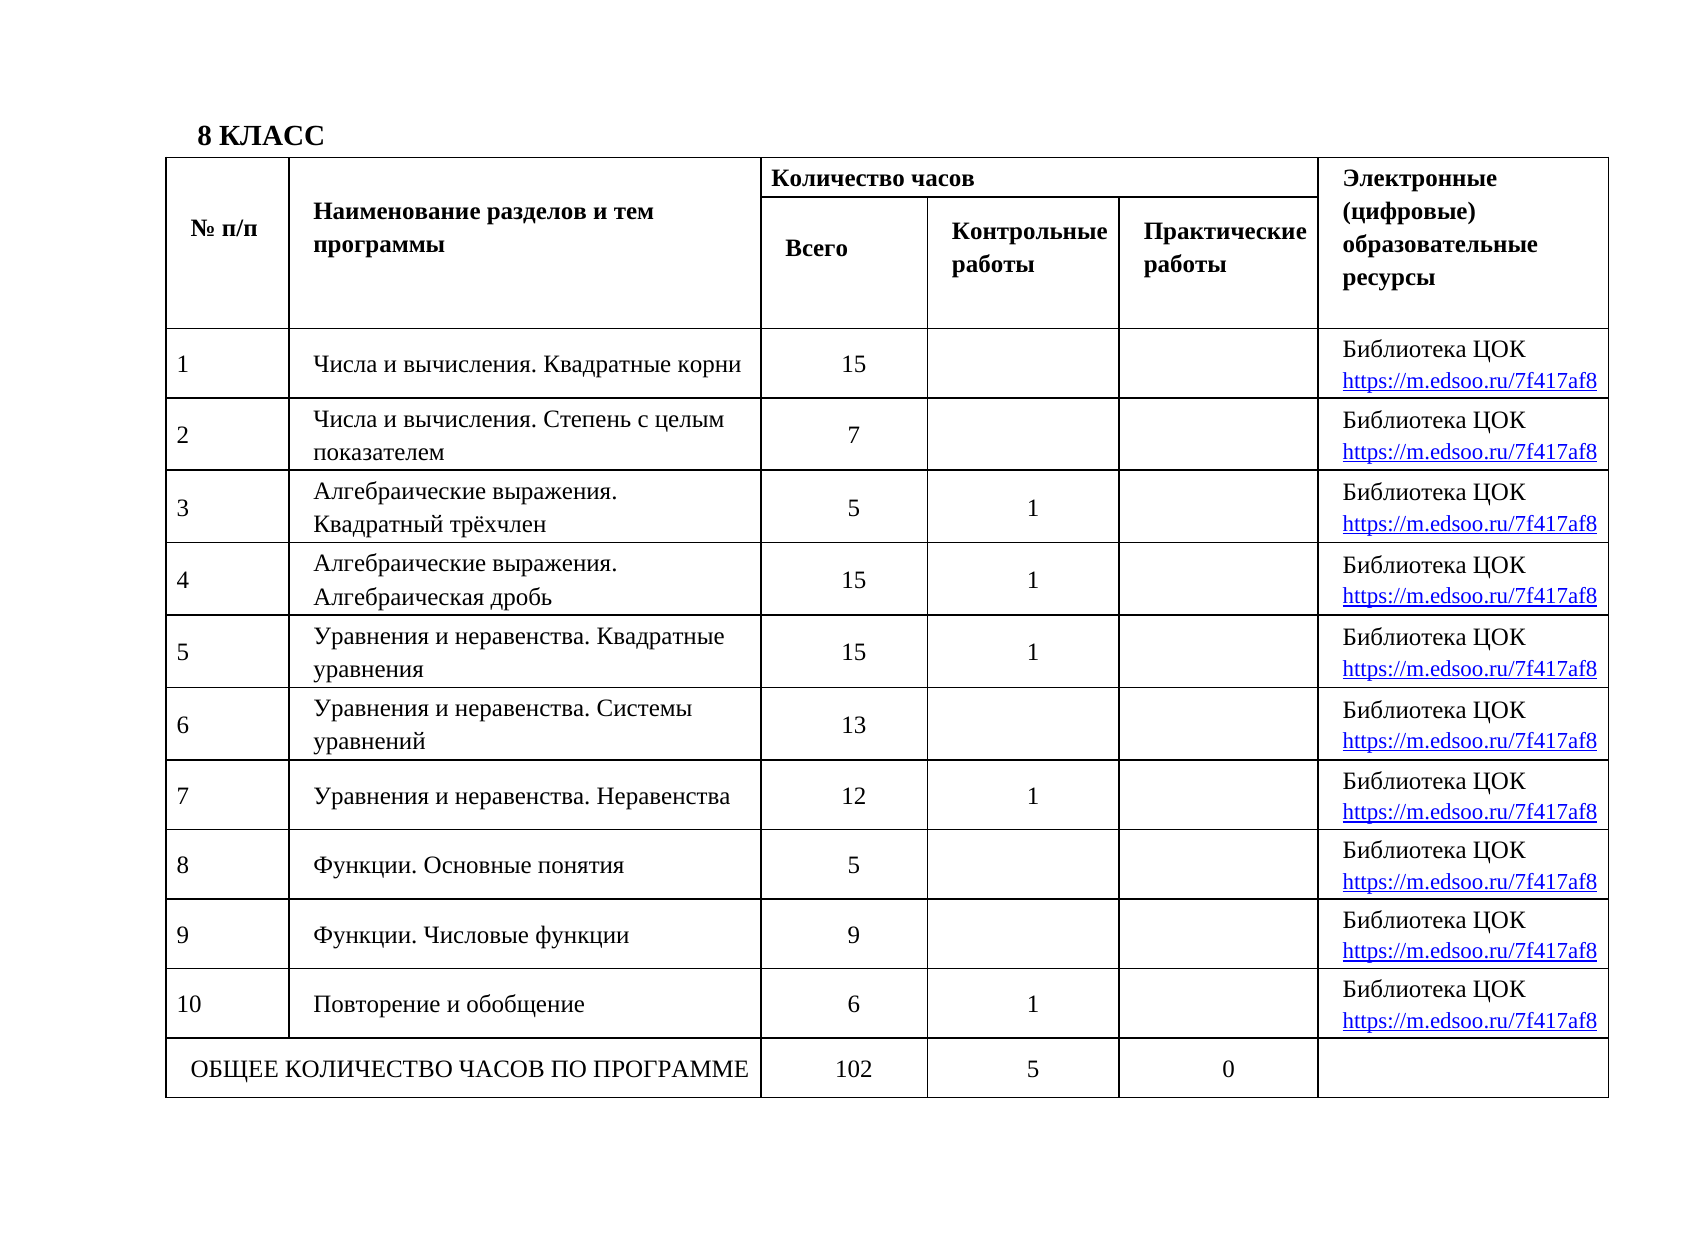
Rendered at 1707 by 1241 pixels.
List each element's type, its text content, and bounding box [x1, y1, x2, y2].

table_cell 8 [167, 830, 288, 898]
table_cell 5 [928, 1039, 1118, 1097]
table_cell 6 [167, 688, 288, 759]
table_cell Уравнения и неравенства. Системы уравнений [290, 688, 760, 759]
table_cell 3 [167, 471, 288, 542]
table_cell Библиотека ЦОК https://m.edsoo.ru/7f417af8 [1319, 688, 1608, 759]
table_cell Алгебраические выражения. Квадратный трёхчлен [290, 471, 760, 542]
table_cell [1120, 329, 1317, 397]
table_cell [1120, 688, 1317, 759]
table_cell 4 [167, 543, 288, 614]
table_cell 15 [762, 616, 927, 687]
table_cell [1120, 471, 1317, 542]
table_cell 1 [928, 761, 1118, 828]
table_cell Функции. Числовые функции [290, 900, 760, 968]
table_cell 6 [762, 969, 927, 1037]
table_cell Библиотека ЦОК https://m.edsoo.ru/7f417af8 [1319, 471, 1608, 542]
table_cell 12 [762, 761, 927, 828]
table_cell Числа и вычисления. Квадратные корни [290, 329, 760, 397]
table_cell [928, 688, 1118, 759]
table_cell [1319, 1039, 1608, 1097]
table_cell 5 [167, 616, 288, 687]
table_cell [1120, 616, 1317, 687]
table_cell Функции. Основные понятия [290, 830, 760, 898]
table_cell Практические работы [1120, 198, 1317, 327]
table_cell Библиотека ЦОК https://m.edsoo.ru/7f417af8 [1319, 399, 1608, 469]
text 8 КЛАСС [190, 118, 1618, 152]
table_cell 1 [928, 969, 1118, 1037]
table_cell [928, 329, 1118, 397]
table_cell Повторение и обобщение [290, 969, 760, 1037]
table_cell 10 [167, 969, 288, 1037]
table_cell Библиотека ЦОК https://m.edsoo.ru/7f417af8 [1319, 900, 1608, 968]
table_cell Библиотека ЦОК https://m.edsoo.ru/7f417af8 [1319, 616, 1608, 687]
table_cell 15 [762, 329, 927, 397]
table_cell 7 [167, 761, 288, 828]
table_cell Уравнения и неравенства. Неравенства [290, 761, 760, 828]
table_cell Числа и вычисления. Степень с целым показателем [290, 399, 760, 469]
table_cell 9 [762, 900, 927, 968]
table_cell [1120, 761, 1317, 828]
table_cell Библиотека ЦОК https://m.edsoo.ru/7f417af8 [1319, 969, 1608, 1037]
table_header № п/п [167, 158, 288, 327]
table_cell Библиотека ЦОК https://m.edsoo.ru/7f417af8 [1319, 830, 1608, 898]
table_cell 9 [167, 900, 288, 968]
table_cell [928, 830, 1118, 898]
table_cell 5 [762, 471, 927, 542]
table_cell [1120, 543, 1317, 614]
table_cell 102 [762, 1039, 927, 1097]
table_cell ОБЩЕЕ КОЛИЧЕСТВО ЧАСОВ ПО ПРОГРАММЕ [167, 1039, 760, 1097]
table_cell [1120, 969, 1317, 1037]
table_cell 0 [1120, 1039, 1317, 1097]
table_cell 7 [762, 399, 927, 469]
table_cell 2 [167, 399, 288, 469]
table_cell Алгебраические выражения. Алгебраическая дробь [290, 543, 760, 614]
table_cell [1120, 399, 1317, 469]
table_cell Контрольные работы [928, 198, 1118, 327]
table_cell Уравнения и неравенства. Квадратные уравнения [290, 616, 760, 687]
table_cell [928, 900, 1118, 968]
table_cell 5 [762, 830, 927, 898]
table_cell Библиотека ЦОК https://m.edsoo.ru/7f417af8 [1319, 543, 1608, 614]
table_header Электронные (цифровые) образовательные ресурсы [1319, 158, 1608, 327]
table_cell [928, 399, 1118, 469]
table_cell [1120, 830, 1317, 898]
table_cell 1 [928, 471, 1118, 542]
table_cell 1 [928, 543, 1118, 614]
table_cell 15 [762, 543, 927, 614]
table_cell Библиотека ЦОК https://m.edsoo.ru/7f417af8 [1319, 761, 1608, 828]
table_cell 1 [928, 616, 1118, 687]
table_header Наименование разделов и тем программы [290, 158, 760, 327]
table_cell 1 [167, 329, 288, 397]
table_header Количество часов [762, 158, 1317, 196]
table_cell 13 [762, 688, 927, 759]
table_cell Библиотека ЦОК https://m.edsoo.ru/7f417af8 [1319, 329, 1608, 397]
table_cell Всего [762, 198, 927, 327]
table_cell [1120, 900, 1317, 968]
